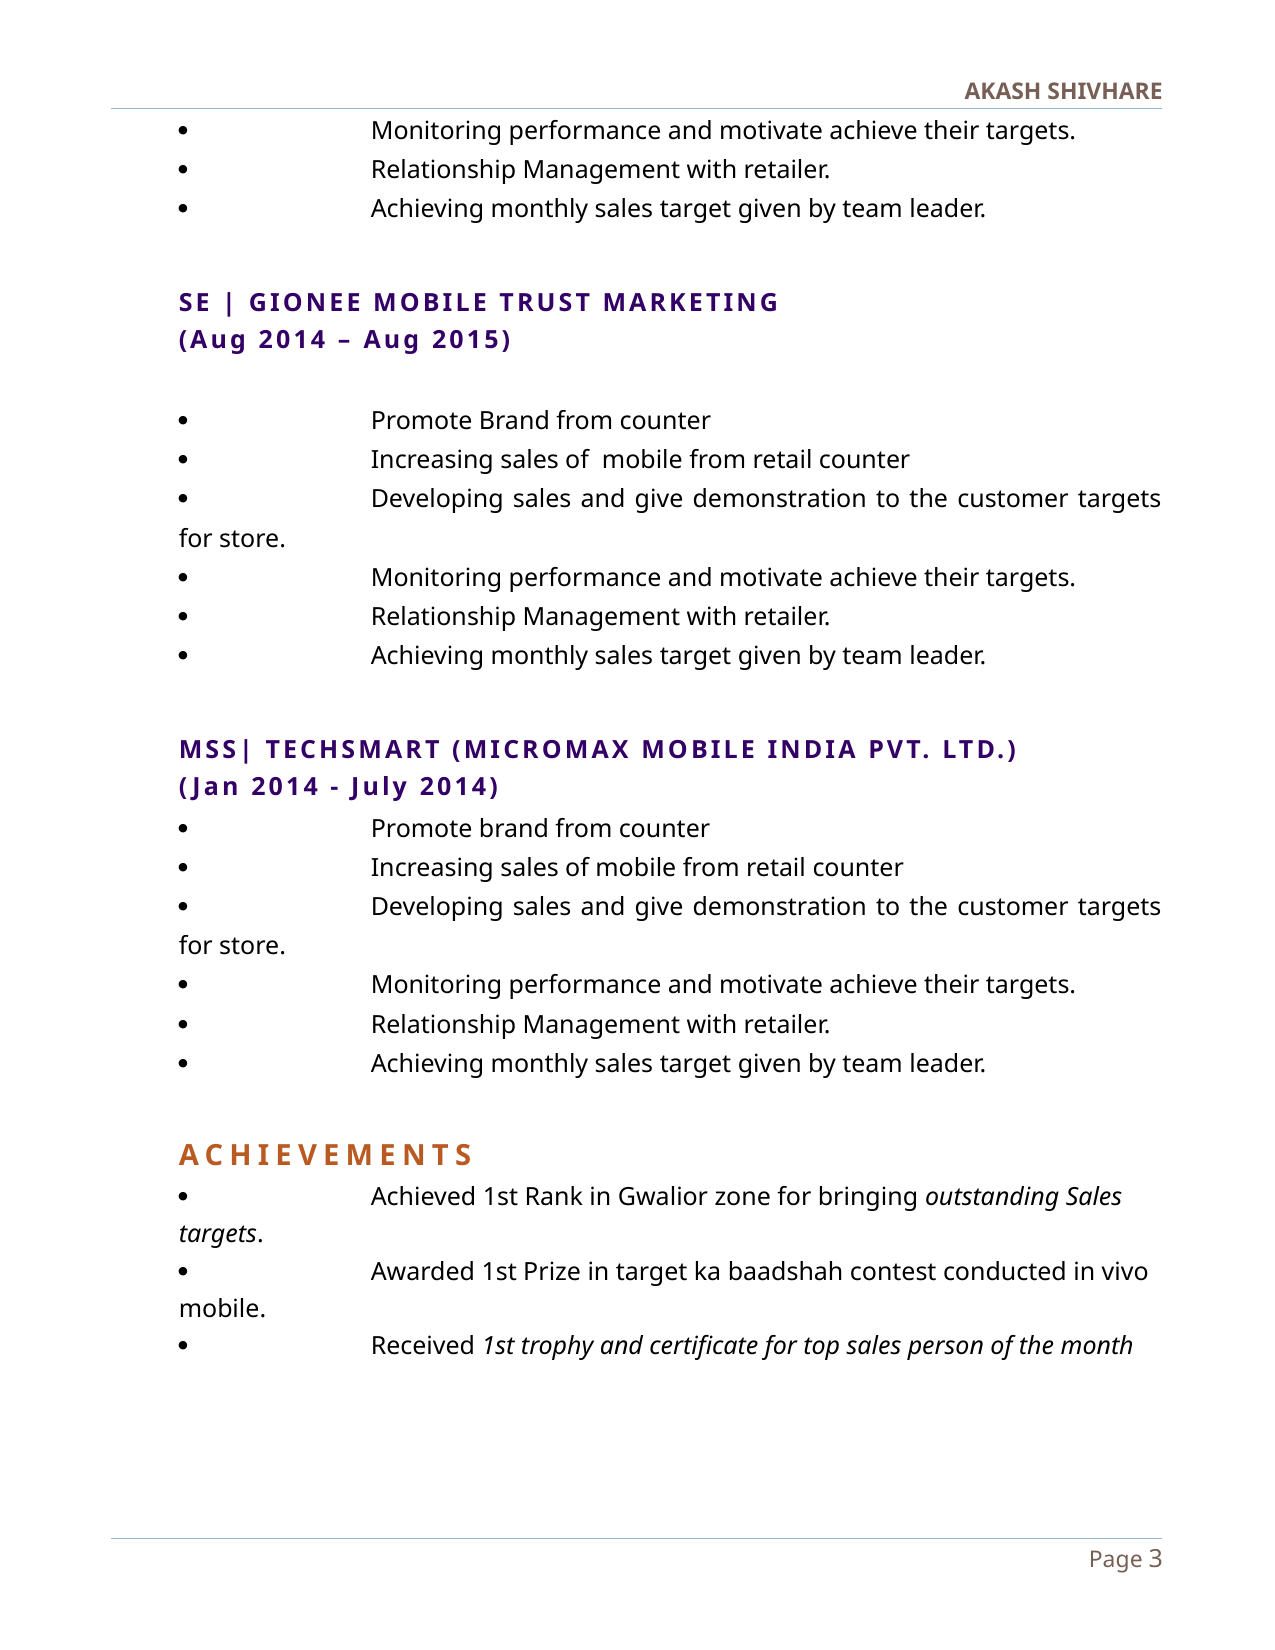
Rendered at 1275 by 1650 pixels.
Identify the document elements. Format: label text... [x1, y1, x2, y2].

list Awarded 1st Prize in target ka baadshah contest conducted in vivo mobile. [178, 1253, 1162, 1325]
list Increasing sales of mobile from retail counter [178, 849, 1162, 884]
subtitle ACHIEVEMENTS [178, 1134, 1162, 1174]
list Achieving monthly sales target given by team leader. [178, 1045, 1162, 1079]
list Received 1st trophy and certificate for top sales person of the month [178, 1328, 1162, 1362]
list Monitoring performance and motivate achieve their targets. [178, 967, 1162, 1001]
list Achieving monthly sales target given by team leader. [178, 191, 1162, 225]
subtitle (Aug 2014 – Aug 2015) [178, 322, 1162, 356]
list Promote Brand from counter [178, 403, 1162, 437]
list Achieved 1st Rank in Gwalior zone for bringing outstanding Sales targets. [178, 1178, 1162, 1250]
list Developing sales and give demonstration to the customer targets for store. [178, 481, 1162, 554]
list Promote brand from counter [178, 810, 1162, 844]
list Monitoring performance and motivate achieve their targets. [178, 559, 1162, 593]
list Developing sales and give demonstration to the customer targets for store. [178, 889, 1162, 962]
list Monitoring performance and motivate achieve their targets. [178, 112, 1162, 147]
subtitle MSS| TECHSMART (MICROMAX MOBILE INDIA PVT. LTD.) [178, 731, 1162, 766]
list Relationship Management with retailer. [178, 152, 1162, 186]
list Increasing sales of mobile from retail counter [178, 442, 1162, 476]
list Relationship Management with retailer. [178, 1006, 1162, 1040]
subtitle (Jan 2014 - July 2014) [178, 769, 1162, 803]
list Achieving monthly sales target given by team leader. [178, 638, 1162, 672]
list Relationship Management with retailer. [178, 598, 1162, 633]
subtitle SE | GIONEE MOBILE TRUST MARKETING [178, 284, 1162, 319]
